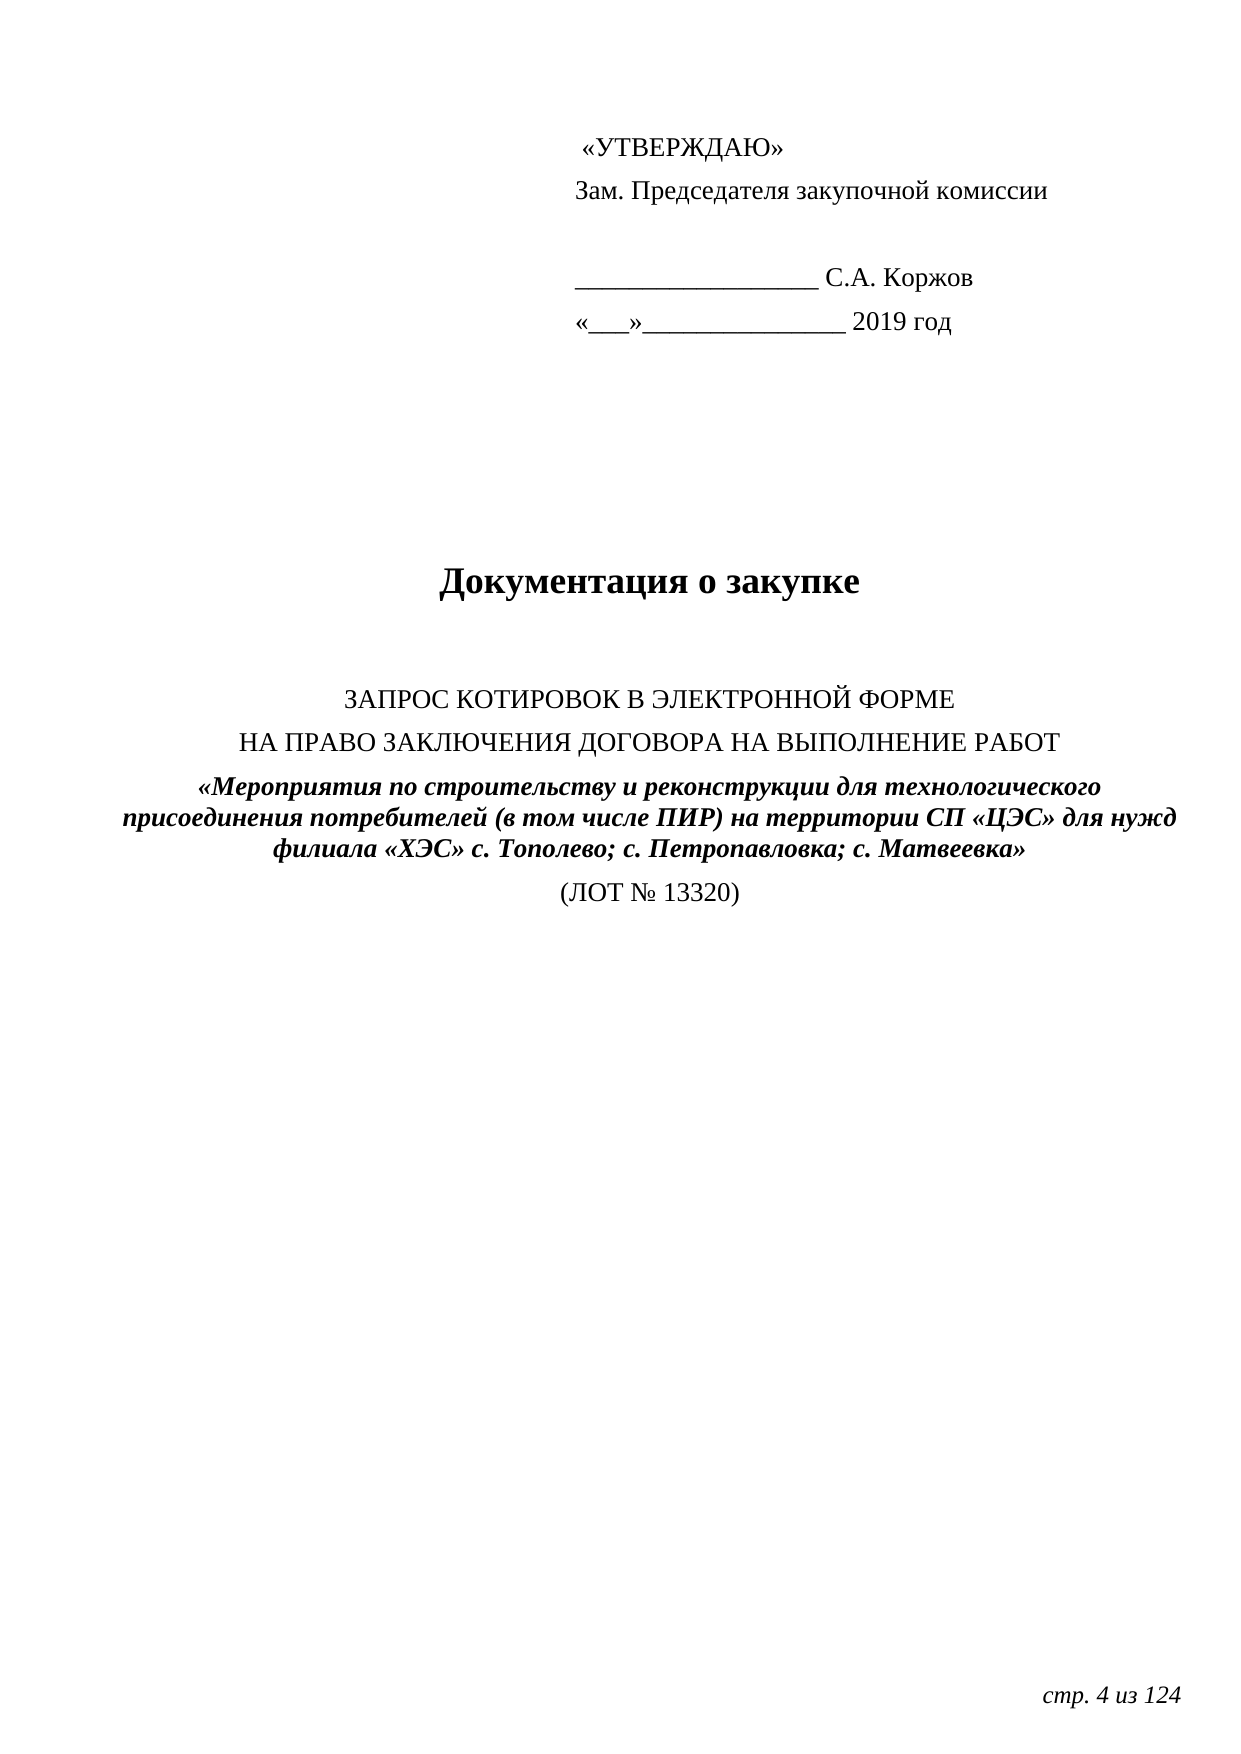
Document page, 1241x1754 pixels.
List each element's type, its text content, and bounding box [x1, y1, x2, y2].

text «Мероприятия по строительству и реконструкции для технологического присоединения потребителей (в том числе ПИР) на территории СП «ЦЭС» для нужд филиала «ХЭС» с. Тополево; с. Петропавловка; с. Матвеевка» [118, 770, 1181, 863]
text ЗАПРОС КОТИРОВОК В ЭЛЕКТРОННОЙ ФОРМЕ [118, 683, 1181, 714]
text __________________ С.А. Коржов [575, 262, 1181, 293]
text «___»_______________ 2019 год [575, 305, 1181, 336]
text НА ПРАВО ЗАКЛЮЧЕНИЯ ДОГОВОРА НА ВЫПОЛНЕНИЕ РАБОТ [118, 726, 1181, 758]
text «УТВЕРЖДАЮ» [575, 131, 1181, 162]
text (ЛОТ № 13320) [118, 876, 1181, 907]
text Документация о закупке [118, 558, 1181, 602]
text Зам. Председателя закупочной комиссии [575, 174, 1181, 205]
